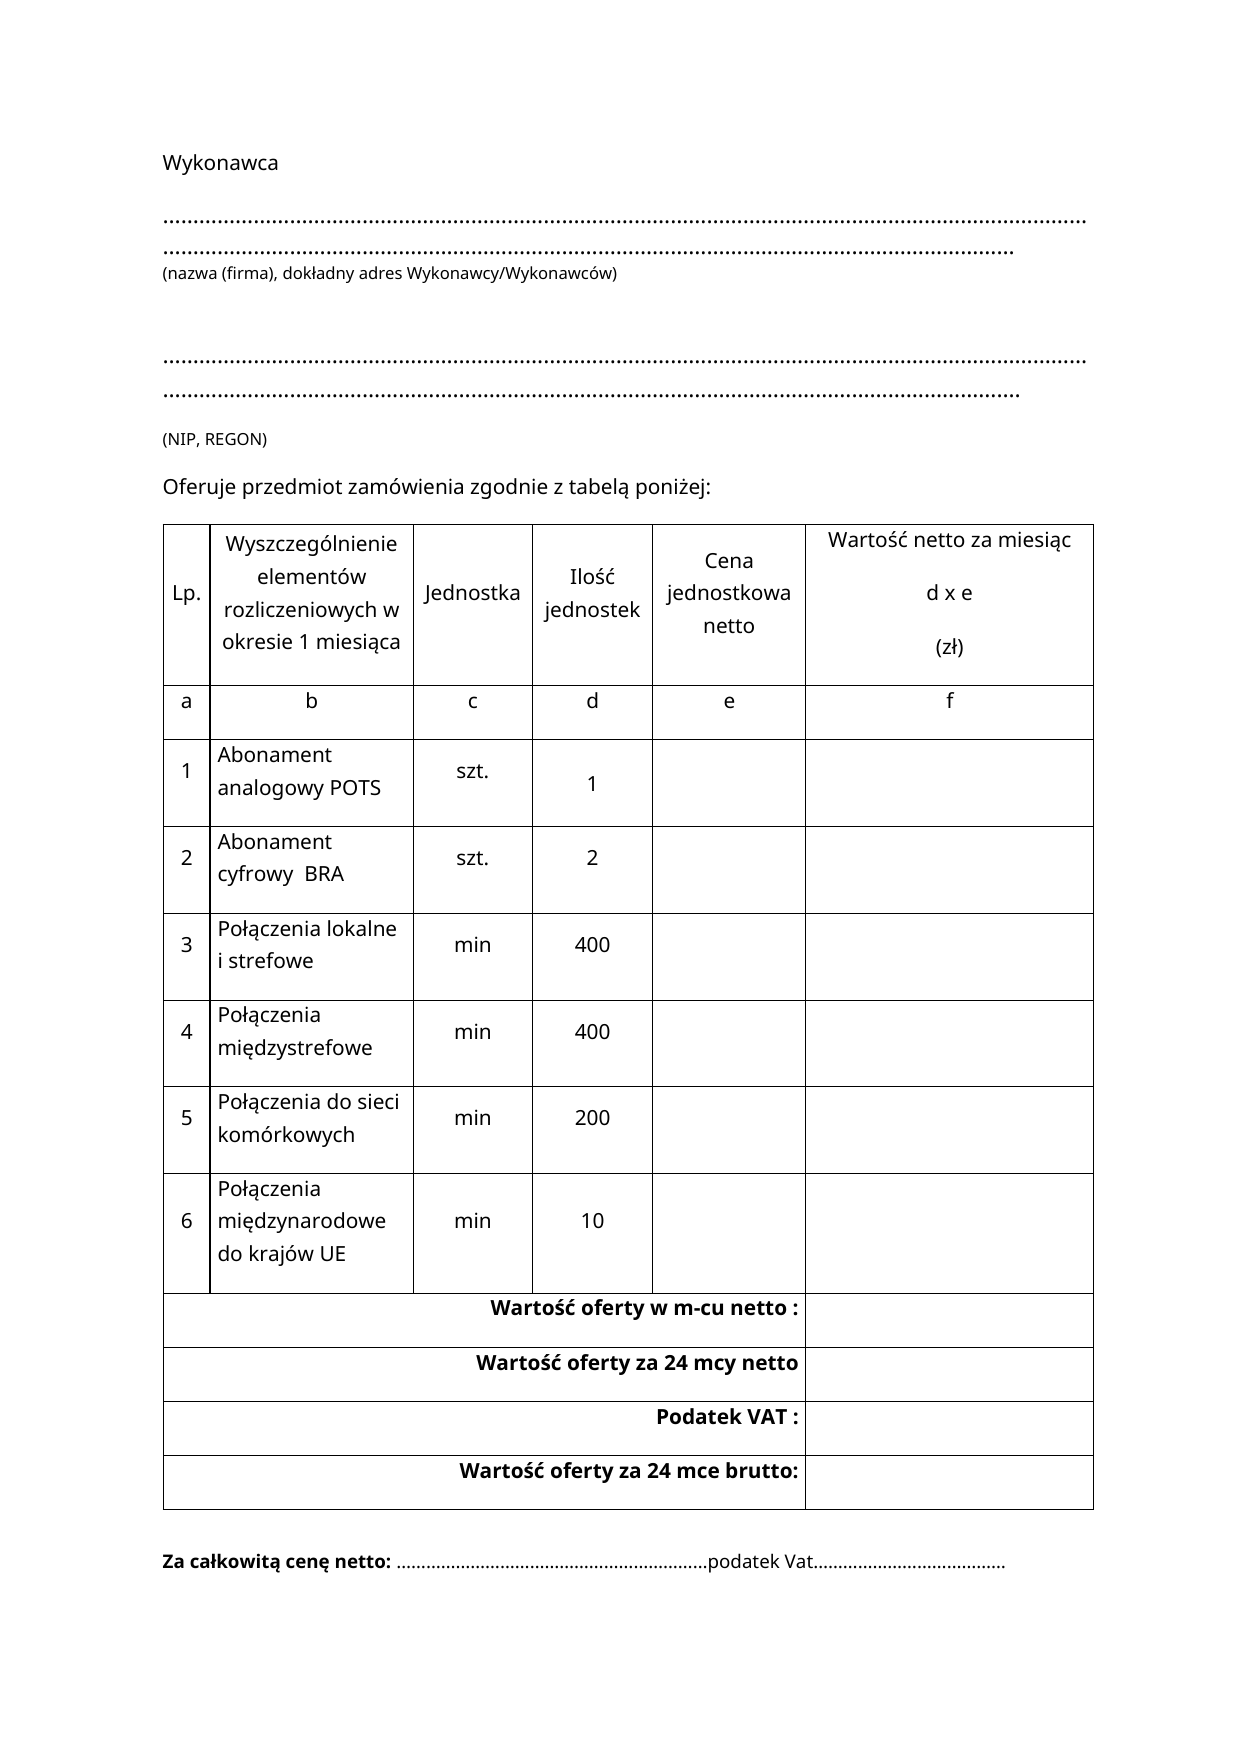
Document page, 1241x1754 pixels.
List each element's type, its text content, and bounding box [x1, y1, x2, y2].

table_cell szt. [414, 740, 532, 826]
table_cell b [211, 686, 413, 739]
table_cell 1 [533, 740, 652, 826]
table_cell min [414, 1087, 532, 1173]
table_header Cena jednostkowa netto [653, 525, 805, 685]
table_cell [806, 1087, 1093, 1173]
table_cell e [653, 686, 805, 739]
table_cell 1 [164, 740, 209, 826]
table_cell [806, 740, 1093, 826]
table_cell Abonament cyfrowy BRA [211, 827, 413, 913]
table_cell Połączenia międzynarodowe do krajów UE [211, 1174, 413, 1292]
table_cell d [533, 686, 652, 739]
table_cell [806, 1174, 1093, 1292]
table_cell Wartość oferty za 24 mce brutto: [164, 1456, 805, 1509]
table_header Wyszczególnienie elementów rozliczeniowych w okresie 1 miesiąca [211, 525, 413, 685]
table_cell Podatek VAT : [164, 1402, 805, 1455]
table_cell c [414, 686, 532, 739]
table_cell Połączenia lokalne i strefowe [211, 914, 413, 999]
table_cell [806, 1348, 1093, 1401]
table_header Ilość jednostek [533, 525, 652, 685]
table_cell 6 [164, 1174, 209, 1292]
table_header Wartość netto za miesiąc d x e (zł) [806, 525, 1093, 685]
table_cell [806, 1001, 1093, 1086]
table_cell Abonament analogowy POTS [211, 740, 413, 826]
table_cell Połączenia do sieci komórkowych [211, 1087, 413, 1173]
text …………………………………………………………………………………………………………………………………………………………………………………………………………………………………………………………………… [162, 199, 1093, 262]
table_cell 200 [533, 1087, 652, 1173]
text Za całkowitą cenę netto: ………………………………………………………podatek Vat………………………………… [162, 1548, 1093, 1574]
table_cell [806, 827, 1093, 913]
table_cell [653, 1174, 805, 1292]
table_cell [653, 827, 805, 913]
table_cell 3 [164, 914, 209, 999]
table_cell 400 [533, 914, 652, 999]
table_cell 4 [164, 1001, 209, 1086]
table_cell 10 [533, 1174, 652, 1292]
text (NIP, REGON) [162, 427, 1093, 450]
table_cell [806, 1402, 1093, 1455]
table_cell [653, 1001, 805, 1086]
table_header Jednostka [414, 525, 532, 685]
table_cell [653, 740, 805, 826]
table_cell 400 [533, 1001, 652, 1086]
table_cell min [414, 1174, 532, 1292]
text Oferuje przedmiot zamówienia zgodnie z tabelą poniżej: [162, 472, 1093, 501]
text ……………………………………………………………………………………………………………………………………………………………………………………………………………………………………………………………………. [162, 339, 1093, 404]
table_cell szt. [414, 827, 532, 913]
table_cell [806, 914, 1093, 999]
table_cell f [806, 686, 1093, 739]
text Wykonawca [162, 148, 1093, 176]
table_cell 2 [164, 827, 209, 913]
text (nazwa (firma), dokładny adres Wykonawcy/Wykonawców) [162, 262, 1093, 284]
table_cell [806, 1456, 1093, 1509]
table_cell 5 [164, 1087, 209, 1173]
table_cell Połączenia międzystrefowe [211, 1001, 413, 1086]
table_cell min [414, 914, 532, 999]
table_header Lp. [164, 525, 209, 685]
table_cell min [414, 1001, 532, 1086]
table_cell 2 [533, 827, 652, 913]
table_cell a [164, 686, 209, 739]
table_cell Wartość oferty w m-cu netto : [164, 1294, 805, 1347]
table_cell [806, 1294, 1093, 1347]
table_cell [653, 914, 805, 999]
table_cell Wartość oferty za 24 mcy netto [164, 1348, 805, 1401]
table_cell [653, 1087, 805, 1173]
